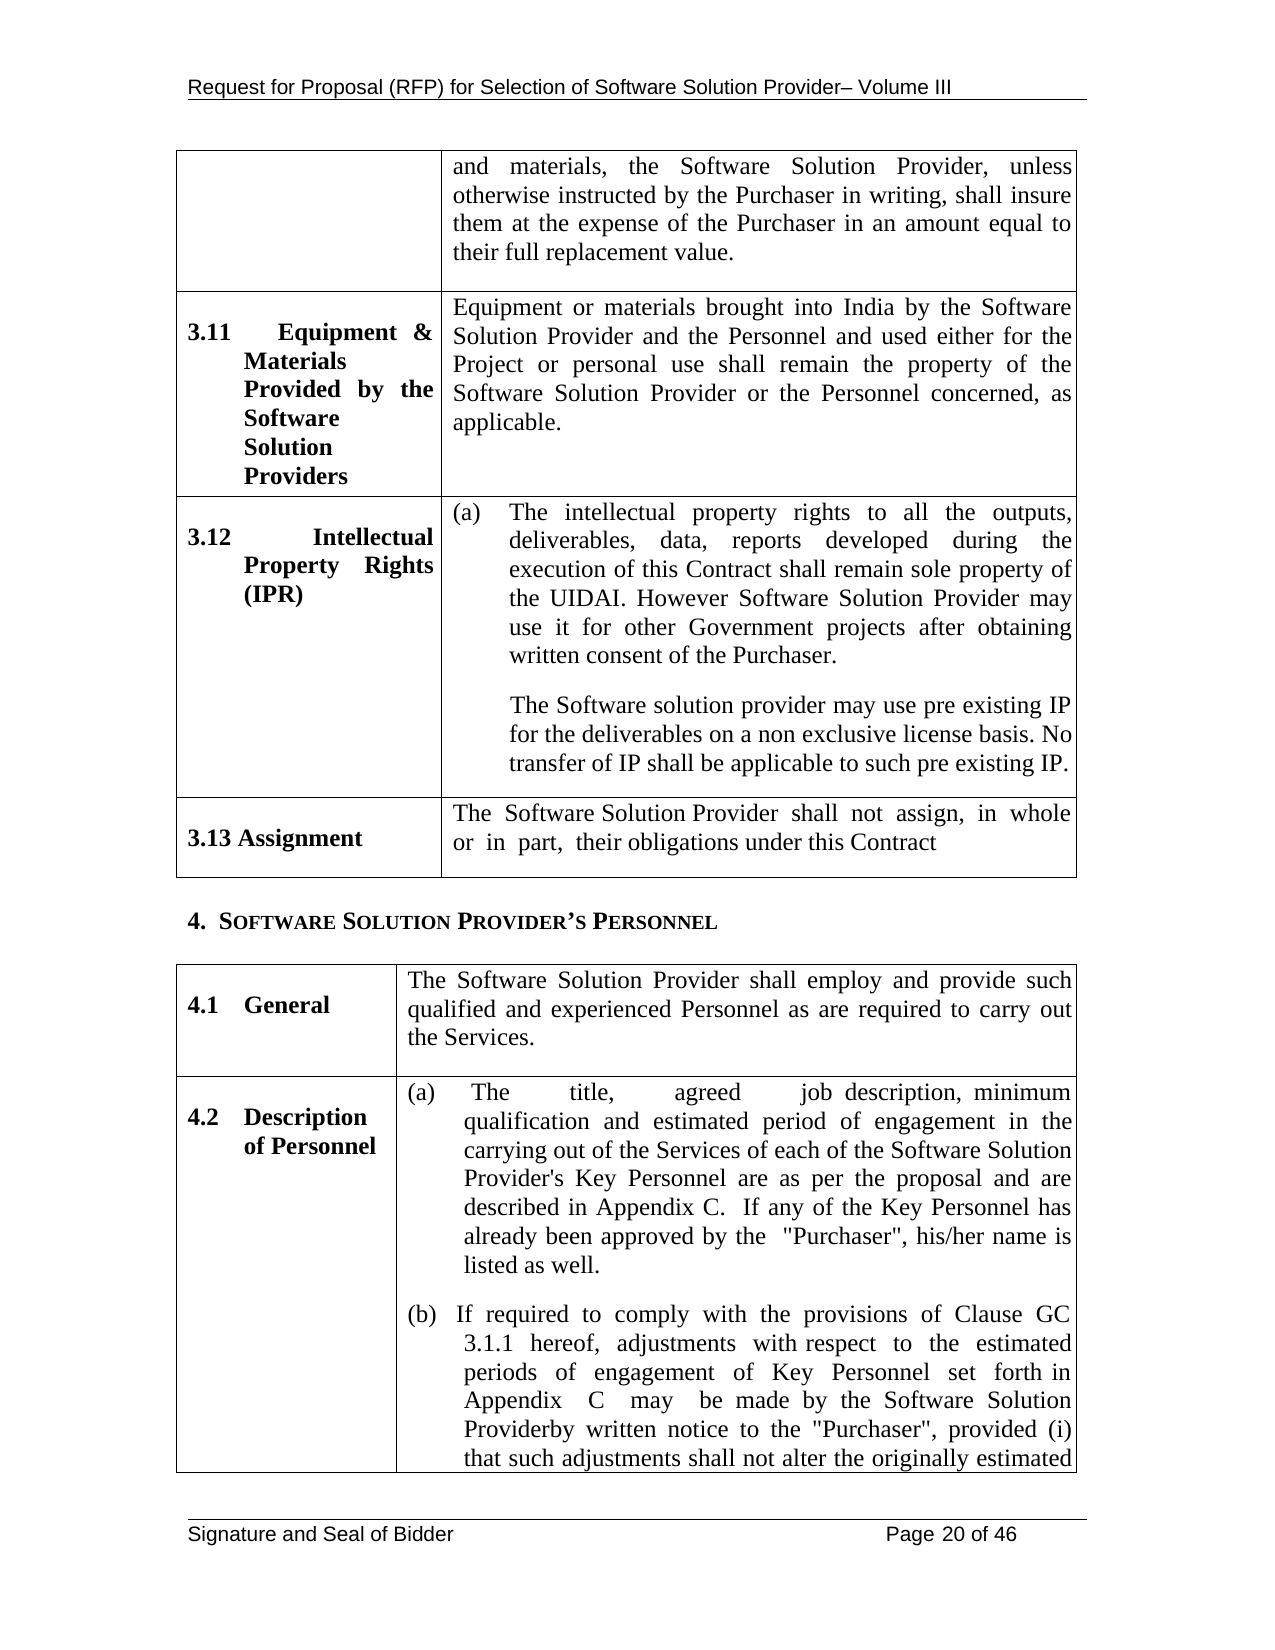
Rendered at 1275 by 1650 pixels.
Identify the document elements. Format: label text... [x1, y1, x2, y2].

table_cell 3.12 Intellectual Property Rights (IPR) [177, 497, 441, 797]
table_header The Software Solution Provider shall employ and provide such qualified and experienced Personnel as are required to carry out the Services. [397, 965, 1076, 1076]
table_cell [177, 151, 441, 291]
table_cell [442, 151, 1076, 291]
table_cell (a) The intellectual property rights to all the outputs, deliverables, data, reports developed during the execution of this Contract shall remain sole property of the UIDAI. However Software Solution Provider may use it for other Government projects after obtaining written consent of the Purchaser. The Software solution provider may use pre existing IP for the deliverables on a non exclusive license basis. No transfer of IP shall be applicable to such pre existing IP. [442, 497, 1076, 797]
table_cell The Software Solution Provider shall not assign, in whole or in part, their obligations under this Contract [442, 798, 1076, 877]
table_cell 3.11 Equipment & Materials Provided by the Software Solution Providers [177, 292, 441, 496]
subtitle 4. Software Solution Provider’s Personnel [187, 906, 1087, 935]
table_cell Equipment or materials brought into by the Software Solution Provider and the Personnel and used either for the Project or personal use shall remain the property of the Software Solution Provider or the Personnel concerned, as applicable. [442, 292, 1076, 496]
table_header 4.1 General [177, 965, 396, 1076]
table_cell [397, 1077, 1076, 1472]
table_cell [177, 1077, 396, 1472]
table_cell 3.13 Assignment [177, 798, 441, 877]
